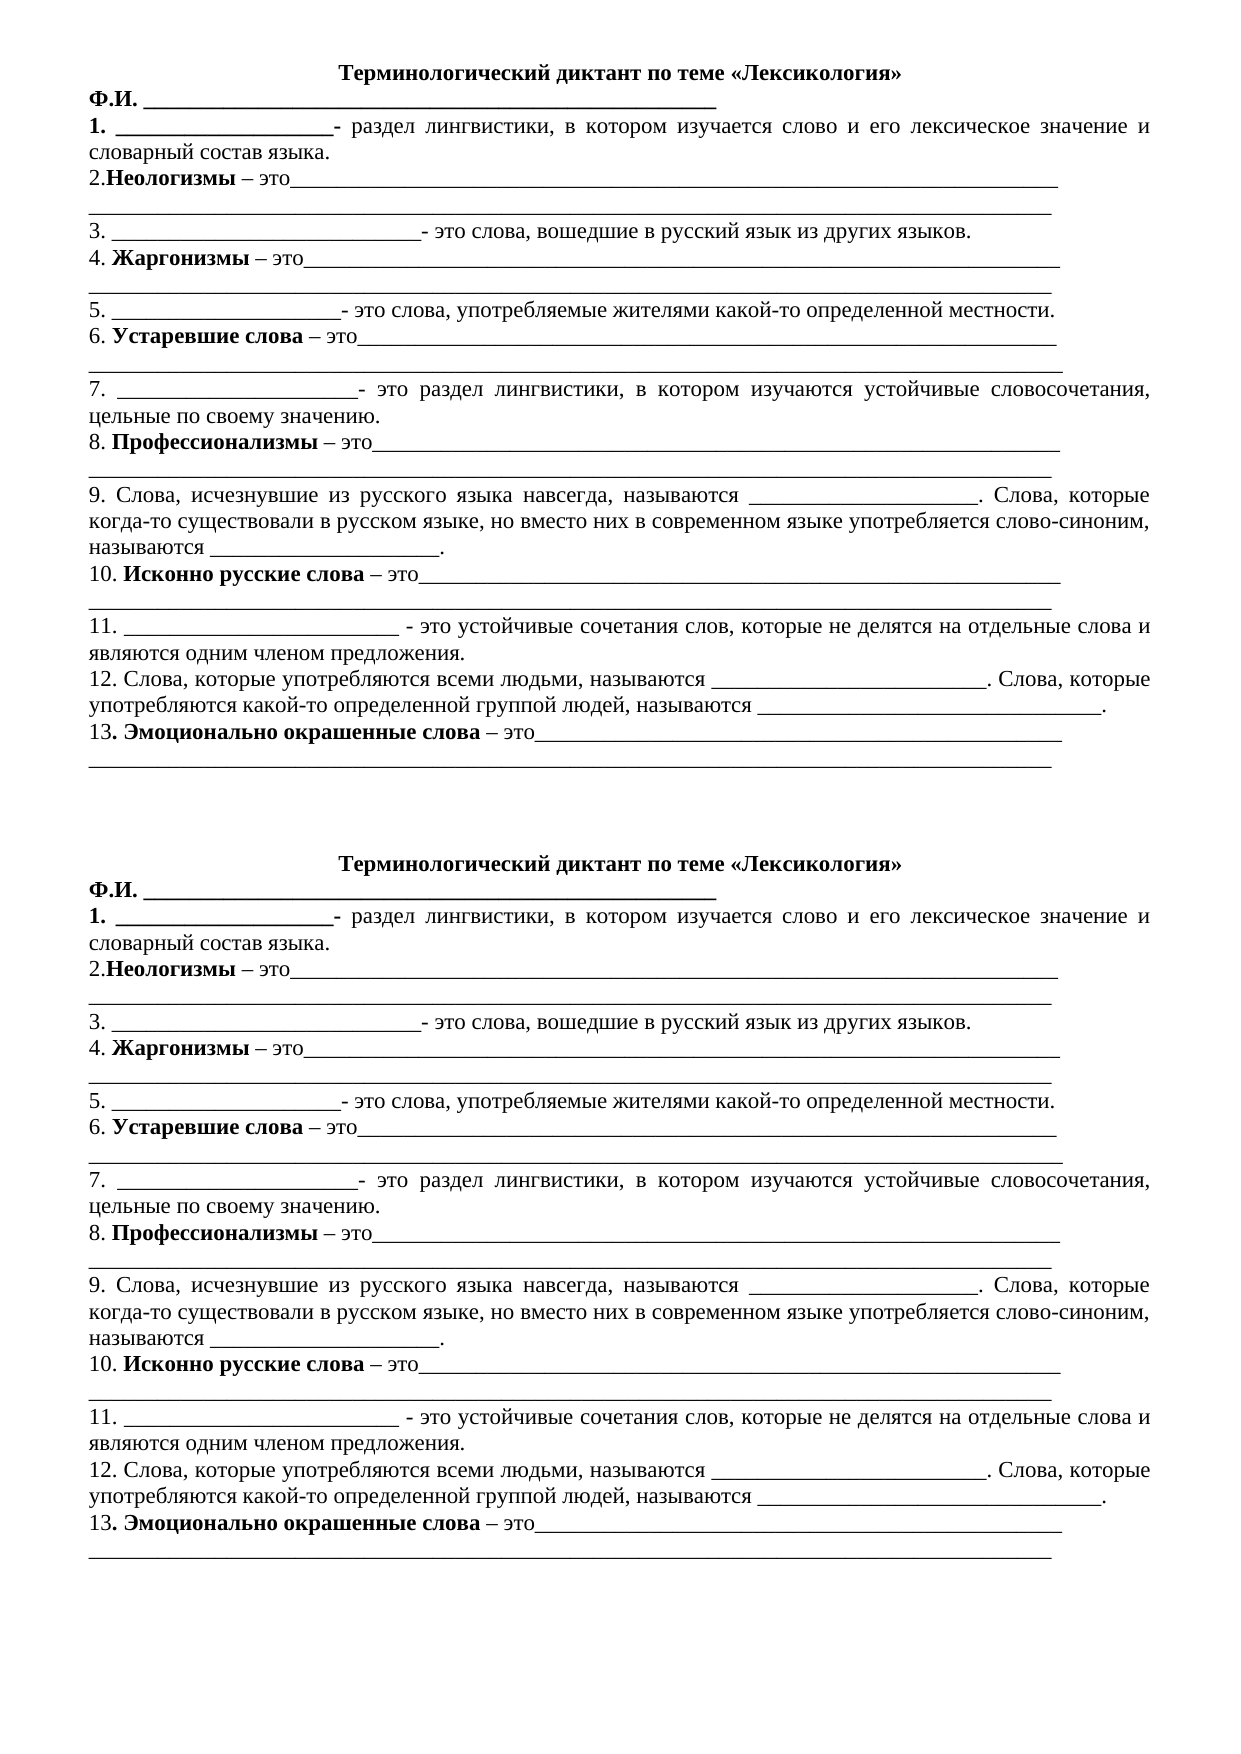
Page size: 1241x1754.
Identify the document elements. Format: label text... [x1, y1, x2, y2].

text 2.Неологизмы – это___________________________________________________________________ [89, 955, 1152, 981]
text _____________________________________________________________________________________ [89, 1139, 1152, 1166]
text 10. Исконно русские слова – это________________________________________________________ [89, 560, 1152, 586]
text 8. Профессионализмы – это____________________________________________________________ [89, 1219, 1152, 1245]
text 9. Слова, исчезнувшие из русского языка навсегда, называются ____________________. Слова, которые когда-то существовали в русском языке, но вместо них в современном языке употребляется слово-синоним, называются ____________________. [89, 1271, 1152, 1350]
text ____________________________________________________________________________________ [89, 1245, 1152, 1271]
text Ф.И. __________________________________________________ [89, 85, 1152, 112]
text ____________________________________________________________________________________ [89, 744, 1152, 771]
text 11. ________________________ - это устойчивые сочетания слов, которые не делятся на отдельные слова и являются одним членом предложения. [89, 612, 1152, 665]
text 3. ___________________________- это слова, вошедшие в русский язык из других языков. [89, 1008, 1152, 1034]
text 13. Эмоционально окрашенные слова – это______________________________________________ [89, 1508, 1152, 1535]
text 7. _____________________- это раздел лингвистики, в котором изучаются устойчивые словосочетания, цельные по своему значению. [89, 1166, 1152, 1219]
text 11. ________________________ - это устойчивые сочетания слов, которые не делятся на отдельные слова и являются одним членом предложения. [89, 1403, 1152, 1456]
text 12. Слова, которые употребляются всеми людьми, называются ________________________. Слова, которые употребляются какой-то определенной группой людей, называются ______________________________. [89, 1456, 1152, 1508]
text ____________________________________________________________________________________ [89, 270, 1152, 296]
text ____________________________________________________________________________________ [89, 981, 1152, 1008]
text 5. ____________________- это слова, употребляемые жителями какой-то определенной местности. [89, 296, 1152, 323]
text ____________________________________________________________________________________ [89, 586, 1152, 612]
text 3. ___________________________- это слова, вошедшие в русский язык из других языков. [89, 217, 1152, 243]
text ____________________________________________________________________________________ [89, 1061, 1152, 1087]
text 6. Устаревшие слова – это_____________________________________________________________ [89, 1113, 1152, 1139]
text 1. ___________________- раздел лингвистики, в котором изучается слово и его лексическое значение и словарный состав языка. [89, 902, 1152, 955]
text Ф.И. __________________________________________________ [89, 876, 1152, 902]
text 4. Жаргонизмы – это__________________________________________________________________ [89, 1034, 1181, 1061]
text ____________________________________________________________________________________ [89, 191, 1152, 217]
text Терминологический диктант по теме «Лексикология» [89, 59, 1152, 85]
text Терминологический диктант по теме «Лексикология» [89, 850, 1152, 876]
text 1. ___________________- раздел лингвистики, в котором изучается слово и его лексическое значение и словарный состав языка. [89, 112, 1152, 164]
text 9. Слова, исчезнувшие из русского языка навсегда, называются ____________________. Слова, которые когда-то существовали в русском языке, но вместо них в современном языке употребляется слово-синоним, называются ____________________. [89, 481, 1152, 560]
text ____________________________________________________________________________________ [89, 1377, 1152, 1403]
text 7. _____________________- это раздел лингвистики, в котором изучаются устойчивые словосочетания, цельные по своему значению. [89, 375, 1152, 428]
text 13. Эмоционально окрашенные слова – это______________________________________________ [89, 718, 1152, 744]
text 2.Неологизмы – это___________________________________________________________________ [89, 164, 1152, 191]
text 12. Слова, которые употребляются всеми людьми, называются ________________________. Слова, которые употребляются какой-то определенной группой людей, называются ______________________________. [89, 665, 1152, 718]
text 5. ____________________- это слова, употребляемые жителями какой-то определенной местности. [89, 1087, 1152, 1113]
text ____________________________________________________________________________________ [89, 1535, 1152, 1561]
text 8. Профессионализмы – это____________________________________________________________ [89, 428, 1152, 454]
text ____________________________________________________________________________________ [89, 454, 1152, 481]
text 10. Исконно русские слова – это________________________________________________________ [89, 1350, 1152, 1377]
text _____________________________________________________________________________________ [89, 349, 1152, 375]
text 6. Устаревшие слова – это_____________________________________________________________ [89, 323, 1152, 349]
text 4. Жаргонизмы – это__________________________________________________________________ [89, 243, 1181, 270]
